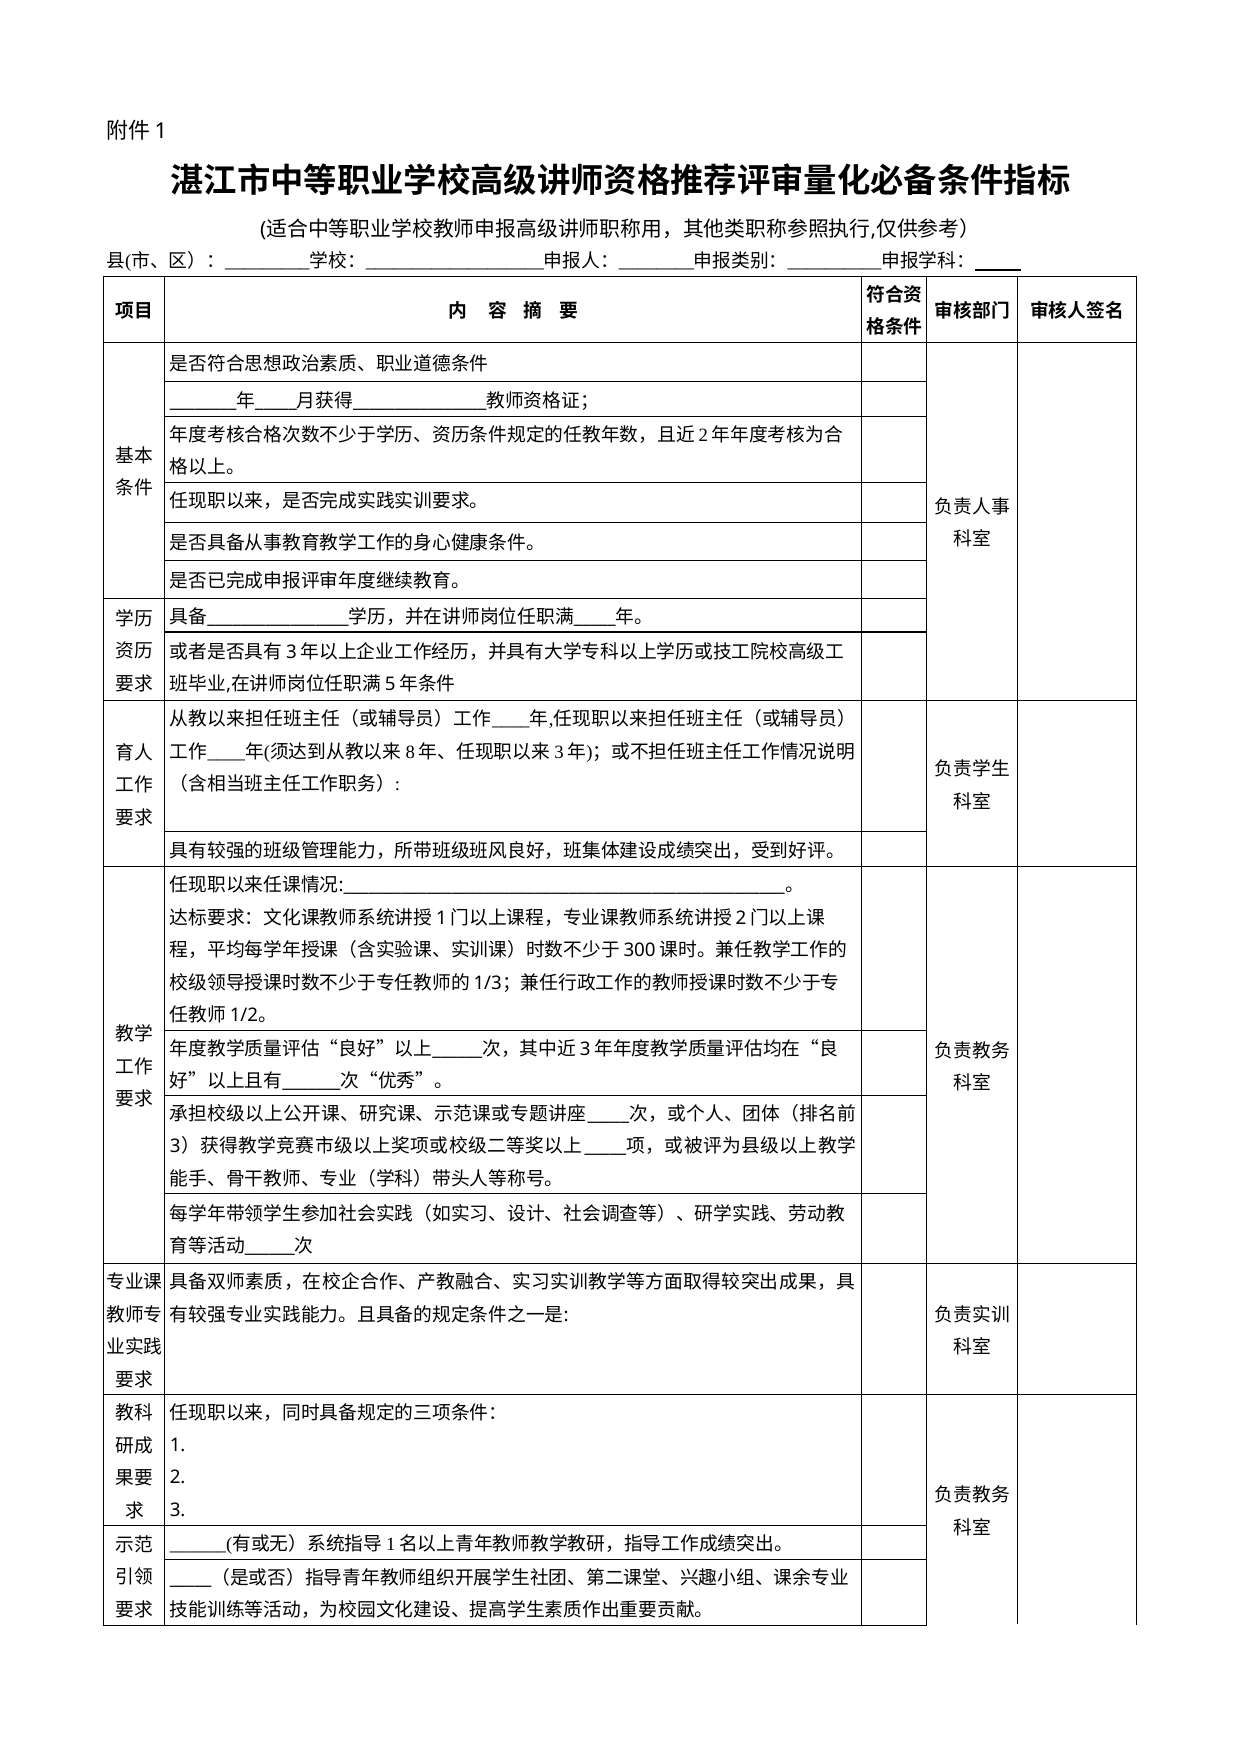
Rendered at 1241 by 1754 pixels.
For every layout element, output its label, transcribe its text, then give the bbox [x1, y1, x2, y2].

table_cell [862, 561, 926, 598]
table_cell ______(有或无）系统指导1名以上青年教师教学教研，指导工作成绩突出。 [165, 1526, 861, 1559]
table_cell 负责教务科室 [927, 1395, 1017, 1625]
table_cell 具备_________________学历，并在讲师岗位任职满_____年。 [165, 599, 861, 631]
table_cell [1018, 867, 1136, 1263]
table_cell [862, 382, 926, 416]
table_cell [862, 599, 926, 631]
table_cell [1018, 343, 1136, 700]
table_cell 承担校级以上公开课、研究课、示范课或专题讲座_____次，或个人、团体（排名前3）获得教学竞赛市级以上奖项或校级二等奖以上_____项，或被评为县级以上教学能手、骨干教师、专业（学科）带头人等称号。 [165, 1096, 861, 1193]
text 湛江市中等职业学校高级讲师资格推荐评审量化必备条件指标 [106, 146, 1134, 211]
table_cell [862, 633, 926, 700]
table_cell [862, 1395, 926, 1525]
table_cell 任现职以来任课情况:_____________________________________________________。 达标要求：文化课教师系统讲授1门以上课程，专业课教师系统讲授2门以上课程，平均每学年授课（含实验课、实训课）时数不少于300课时。兼任教学工作的校级领导授课时数不少于专任教师的1/3；兼任行政工作的教师授课时数不少于专任教师1/2。 [165, 867, 861, 1030]
table_cell 负责实训科室 [927, 1264, 1017, 1394]
table_cell 年度考核合格次数不少于学历、资历条件规定的任教年数，且近2年年度考核为合格以上。 [165, 417, 861, 482]
table_cell 或者是否具有3年以上企业工作经历，并具有大学专科以上学历或技工院校高级工班毕业,在讲师岗位任职满5年条件 [165, 633, 861, 700]
table_cell [862, 343, 926, 381]
table_cell 负责人事科室 [927, 343, 1017, 700]
table_cell 育人工作要求 [104, 701, 164, 866]
table_cell [862, 832, 926, 866]
table_cell [862, 1096, 926, 1193]
table_cell 教科研成果要求 [104, 1395, 164, 1525]
table_cell 具有较强的班级管理能力，所带班级班风良好，班集体建设成绩突出，受到好评。 [165, 832, 861, 866]
table_cell 负责学生科室 [927, 701, 1017, 866]
table_cell _____（是或否）指导青年教师组织开展学生社团、第二课堂、兴趣小组、课余专业技能训练等活动，为校园文化建设、提高学生素质作出重要贡献。 [165, 1560, 861, 1625]
table_cell [862, 417, 926, 482]
table_header 内 容 摘 要 [165, 277, 861, 342]
table_cell 是否符合思想政治素质、职业道德条件 [165, 343, 861, 381]
table_cell [862, 867, 926, 1030]
table_cell 专业课教师专业实践要求 [104, 1264, 164, 1394]
table_header 项目 [104, 277, 164, 342]
text 县(市、区）：_________学校：___________________申报人：________申报类别：__________申报学科： [106, 243, 1134, 276]
table_cell [862, 1264, 926, 1394]
table_cell 示范引领要求 [104, 1526, 164, 1625]
text 附件1 [106, 113, 1134, 146]
table_cell [862, 1526, 926, 1559]
table_cell 是否具备从事教育教学工作的身心健康条件。 [165, 523, 861, 560]
table_cell 负责教务科室 [927, 867, 1017, 1263]
table_cell [1017, 1395, 1136, 1625]
table_cell [862, 1560, 926, 1625]
table_cell 年度教学质量评估“良好”以上______次，其中近3年年度教学质量评估均在“良好”以上且有_______次“优秀”。 [165, 1031, 861, 1094]
table_cell 任现职以来，同时具备规定的三项条件： 1. 2. 3. [165, 1395, 861, 1525]
table_cell 每学年带领学生参加社会实践（如实习、设计、社会调查等）、研学实践、劳动教育等活动______次 [165, 1194, 861, 1263]
table_cell [862, 483, 926, 522]
table_cell [862, 1194, 926, 1263]
table_cell ________年_____月获得________________教师资格证； [165, 382, 861, 416]
table_cell 学历资历要求 [104, 599, 164, 700]
table_cell 教学工作要求 [104, 867, 164, 1263]
table_header 审核人签名 [1018, 277, 1136, 342]
table_cell 是否已完成申报评审年度继续教育。 [165, 561, 861, 598]
text (适合中等职业学校教师申报高级讲师职称用，其他类职称参照执行,仅供参考） [106, 211, 1134, 243]
table_cell [862, 701, 926, 831]
table_cell [862, 1031, 926, 1094]
table_header 符合资格条件 [862, 277, 926, 342]
table_cell [1018, 1264, 1136, 1394]
table_cell 从教以来担任班主任（或辅导员）工作____年,任现职以来担任班主任（或辅导员）工作____年(须达到从教以来8年、任现职以来3年)；或不担任班主任工作情况说明（含相当班主任工作职务）: [165, 701, 861, 831]
table_cell 任现职以来，是否完成实践实训要求。 [165, 483, 861, 522]
table_cell 基本 条件 [104, 343, 164, 598]
table_header 审核部门 [927, 277, 1017, 342]
table_cell [862, 523, 926, 560]
table_cell [1018, 701, 1136, 866]
table_cell 具备双师素质，在校企合作、产教融合、实习实训教学等方面取得较突出成果，具有较强专业实践能力。且具备的规定条件之一是: [165, 1264, 861, 1394]
